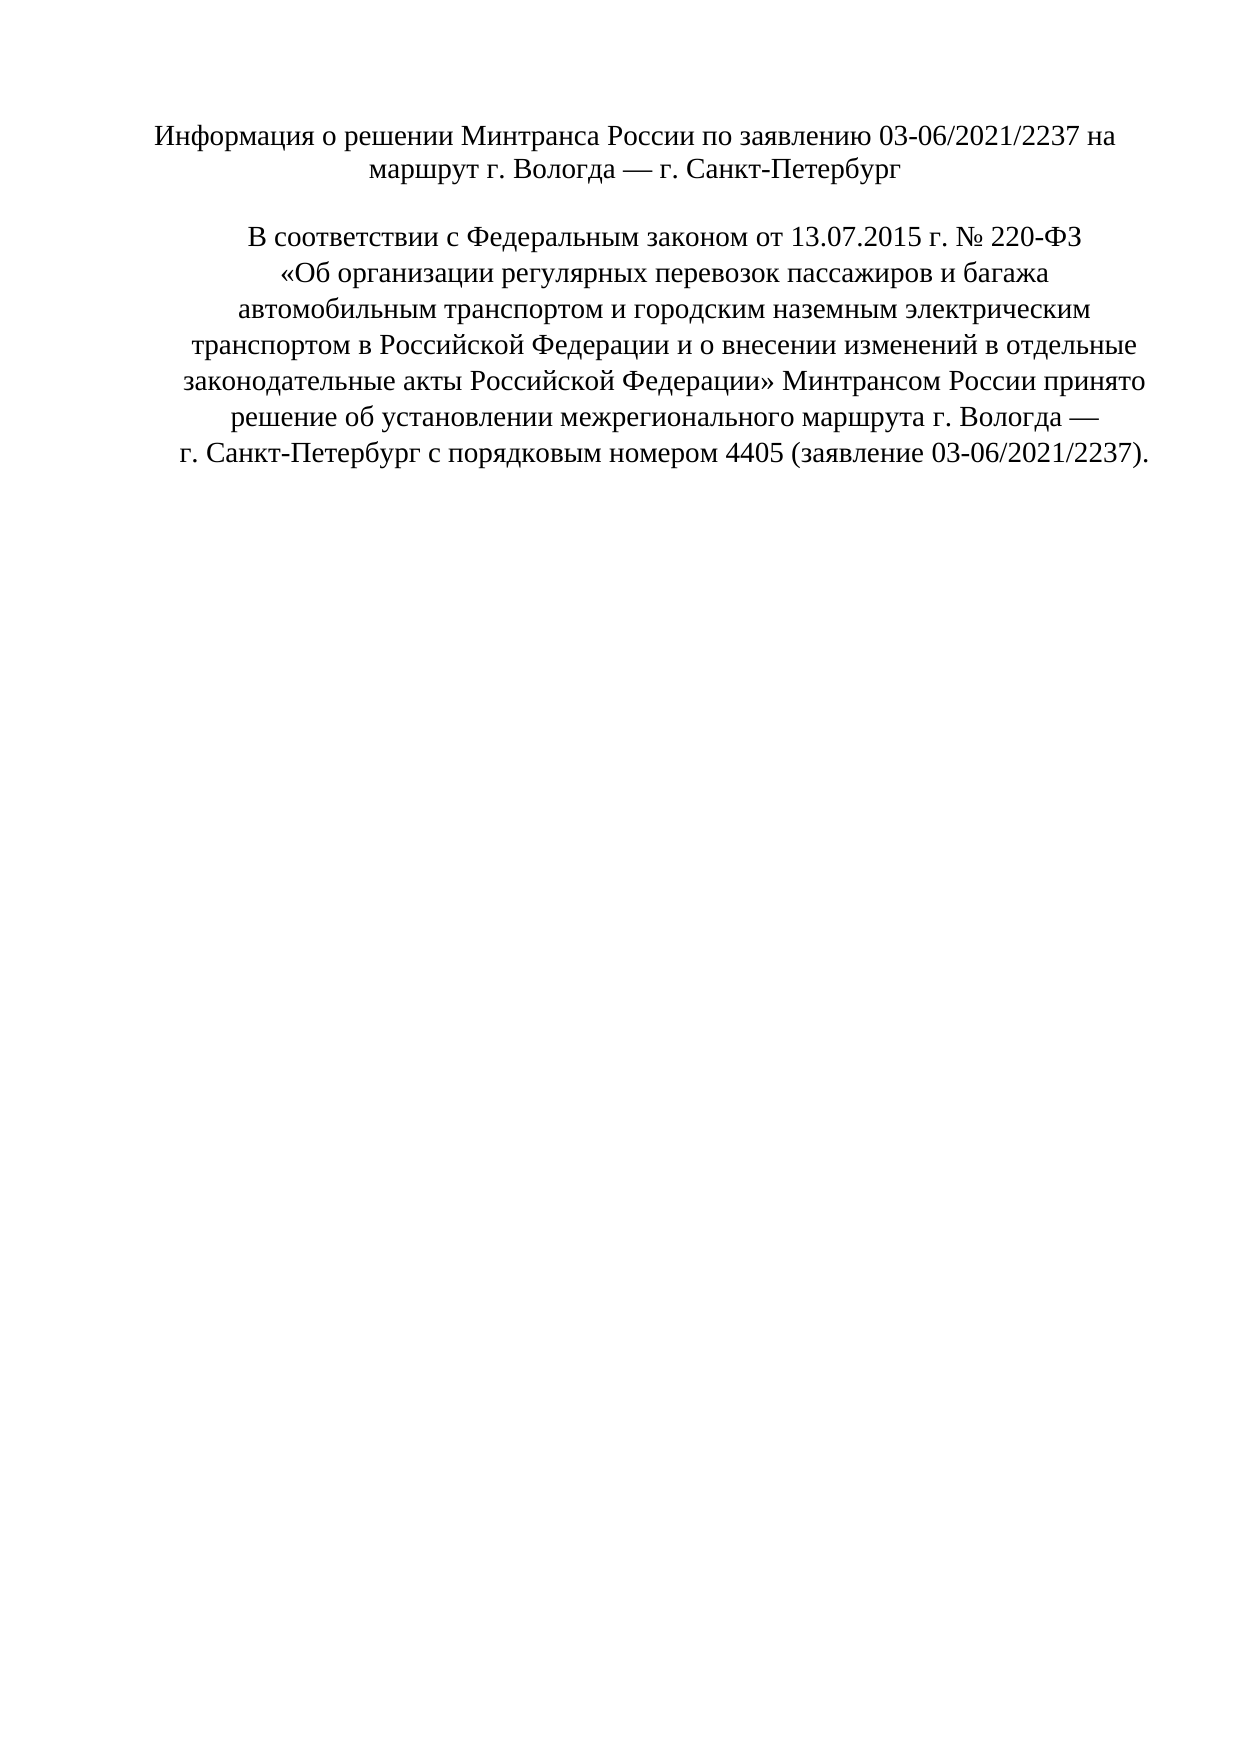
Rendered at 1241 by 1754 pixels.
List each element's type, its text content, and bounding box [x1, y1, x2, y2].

text В соответствии с Федеральным законом от 13.07.2015 г. № 220-ФЗ «Об организации регулярных перевозок пассажиров и багажа автомобильным транспортом и городским наземным электрическим транспортом в Российской Федерации и о внесении изменений в отдельные законодательные акты Российской Федерации» Минтрансом России принято решение об установлении межрегионального маршрута г. Вологда — г. Санкт-Петербург с порядковым номером 4405 (заявление 03-06/2021/2237). [177, 219, 1152, 469]
text Информация о решении Минтранса России по заявлению 03-06/2021/2237 на маршрут г. Вологда — г. Санкт-Петербург [118, 118, 1152, 185]
